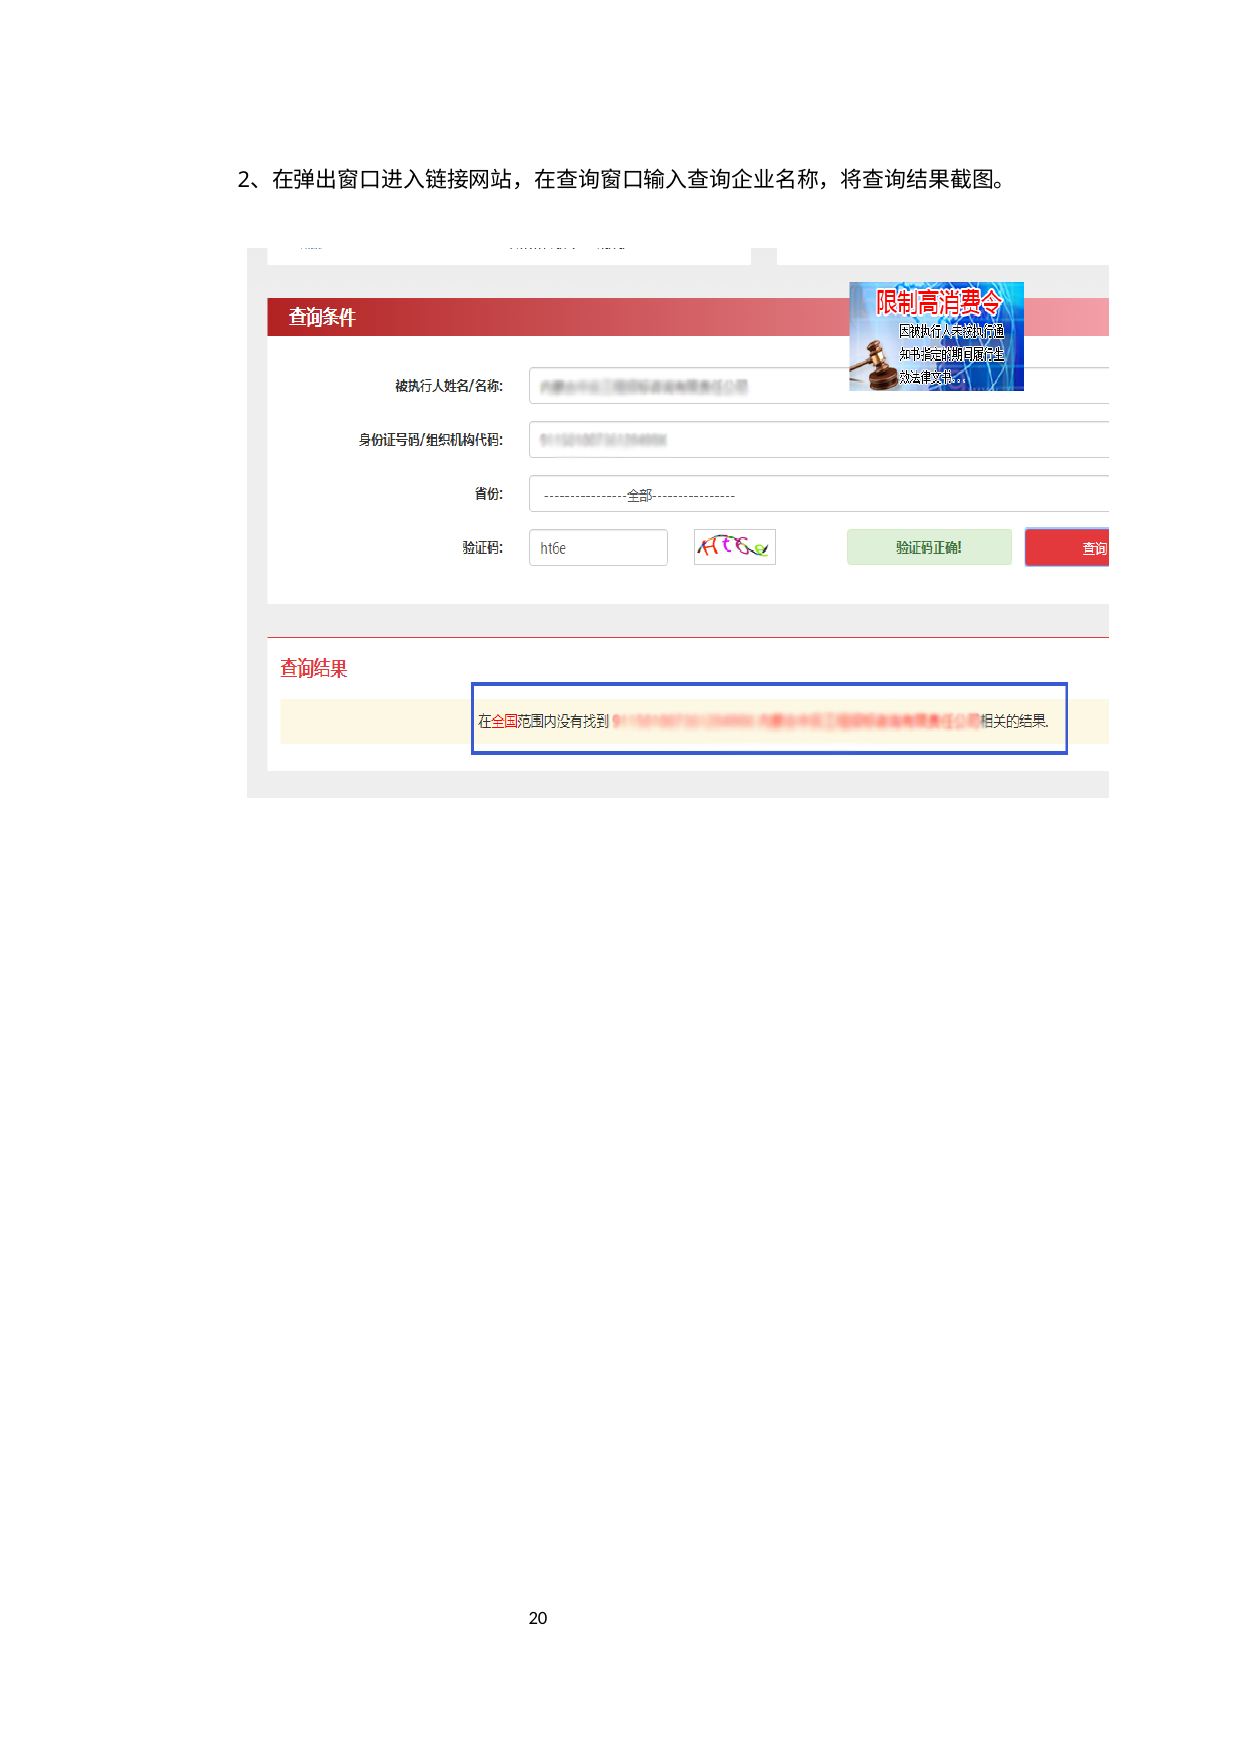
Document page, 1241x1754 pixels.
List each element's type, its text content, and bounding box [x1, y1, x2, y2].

text 2、在弹出窗口进入链接网站，在查询窗口输入查询企业名称，将查询结果截图。 [187, 162, 1053, 194]
picture [247, 248, 1109, 798]
